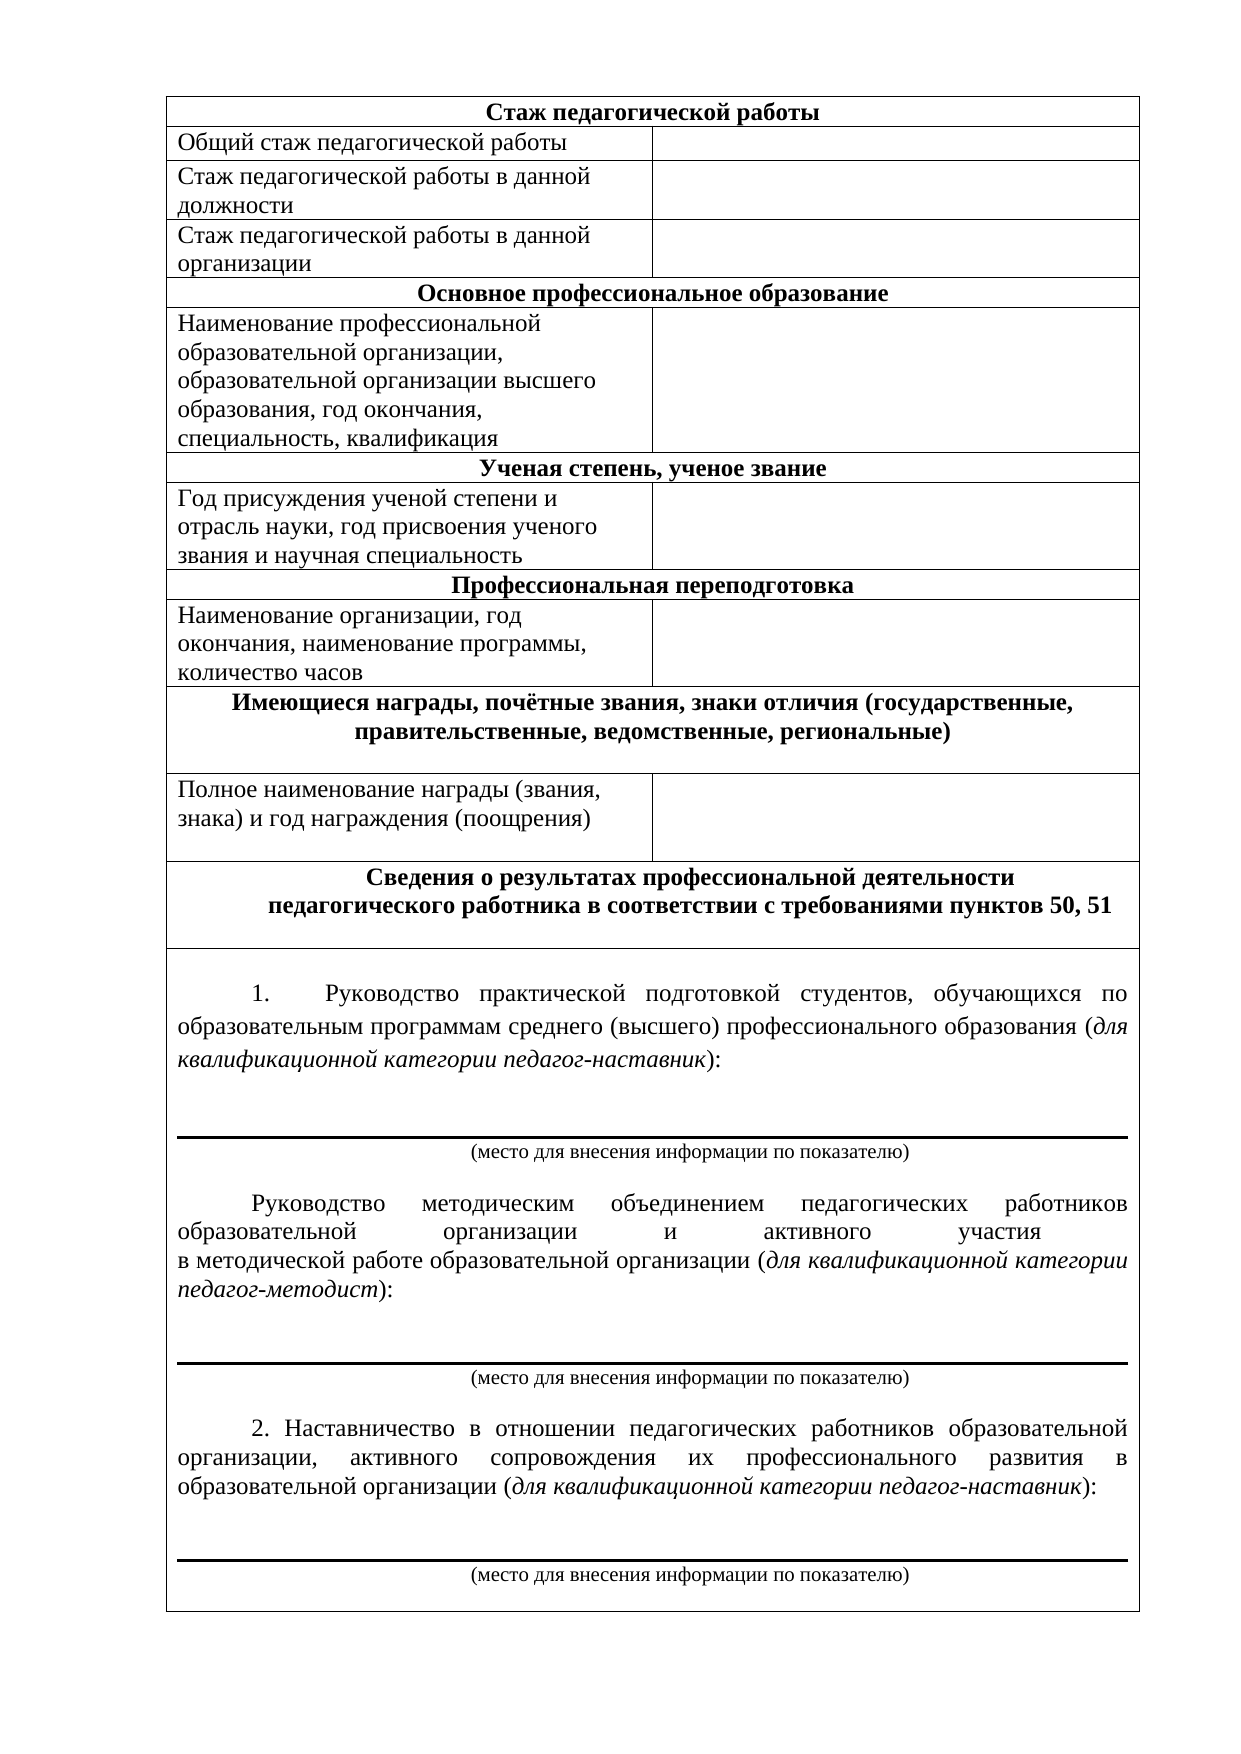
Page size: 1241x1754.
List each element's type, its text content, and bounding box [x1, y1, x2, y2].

table_cell [653, 600, 1139, 686]
table_cell Стаж педагогической работы [167, 97, 1139, 126]
table_cell Наименование профессиональной образовательной организации, образовательной организации высшего образования, год окончания, специальность, квалификация [167, 308, 652, 452]
table_cell Наименование организации, год окончания, наименование программы, количество часов [167, 600, 652, 686]
table_cell Полное наименование награды (звания, знака) и год награждения (поощрения) [167, 774, 652, 861]
table_cell [653, 308, 1139, 452]
table_cell Стаж педагогической работы в данной организации [167, 220, 652, 277]
table_cell Сведения о результатах профессиональной деятельности педагогического работника в соответствии с требованиями пунктов 50, 51 [167, 862, 1139, 948]
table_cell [167, 949, 1139, 1611]
table_cell Основное профессиональное образование [167, 278, 1139, 307]
table_cell Стаж педагогической работы в данной должности [167, 161, 652, 219]
table_cell [653, 127, 1139, 160]
table_cell Профессиональная переподготовка [167, 570, 1139, 599]
table_cell [653, 774, 1139, 861]
table_cell Ученая степень, ученое звание [167, 453, 1139, 482]
table_cell Имеющиеся награды, почётные звания, знаки отличия (государственные, правительственные, ведомственные, региональные) [167, 687, 1139, 773]
table_cell [653, 483, 1139, 569]
table_cell [653, 220, 1139, 277]
table_cell [653, 161, 1139, 219]
table_cell Год присуждения ученой степени и отрасль науки, год присвоения ученого звания и научная специальность [167, 483, 652, 569]
table_cell Общий стаж педагогической работы [167, 127, 652, 160]
